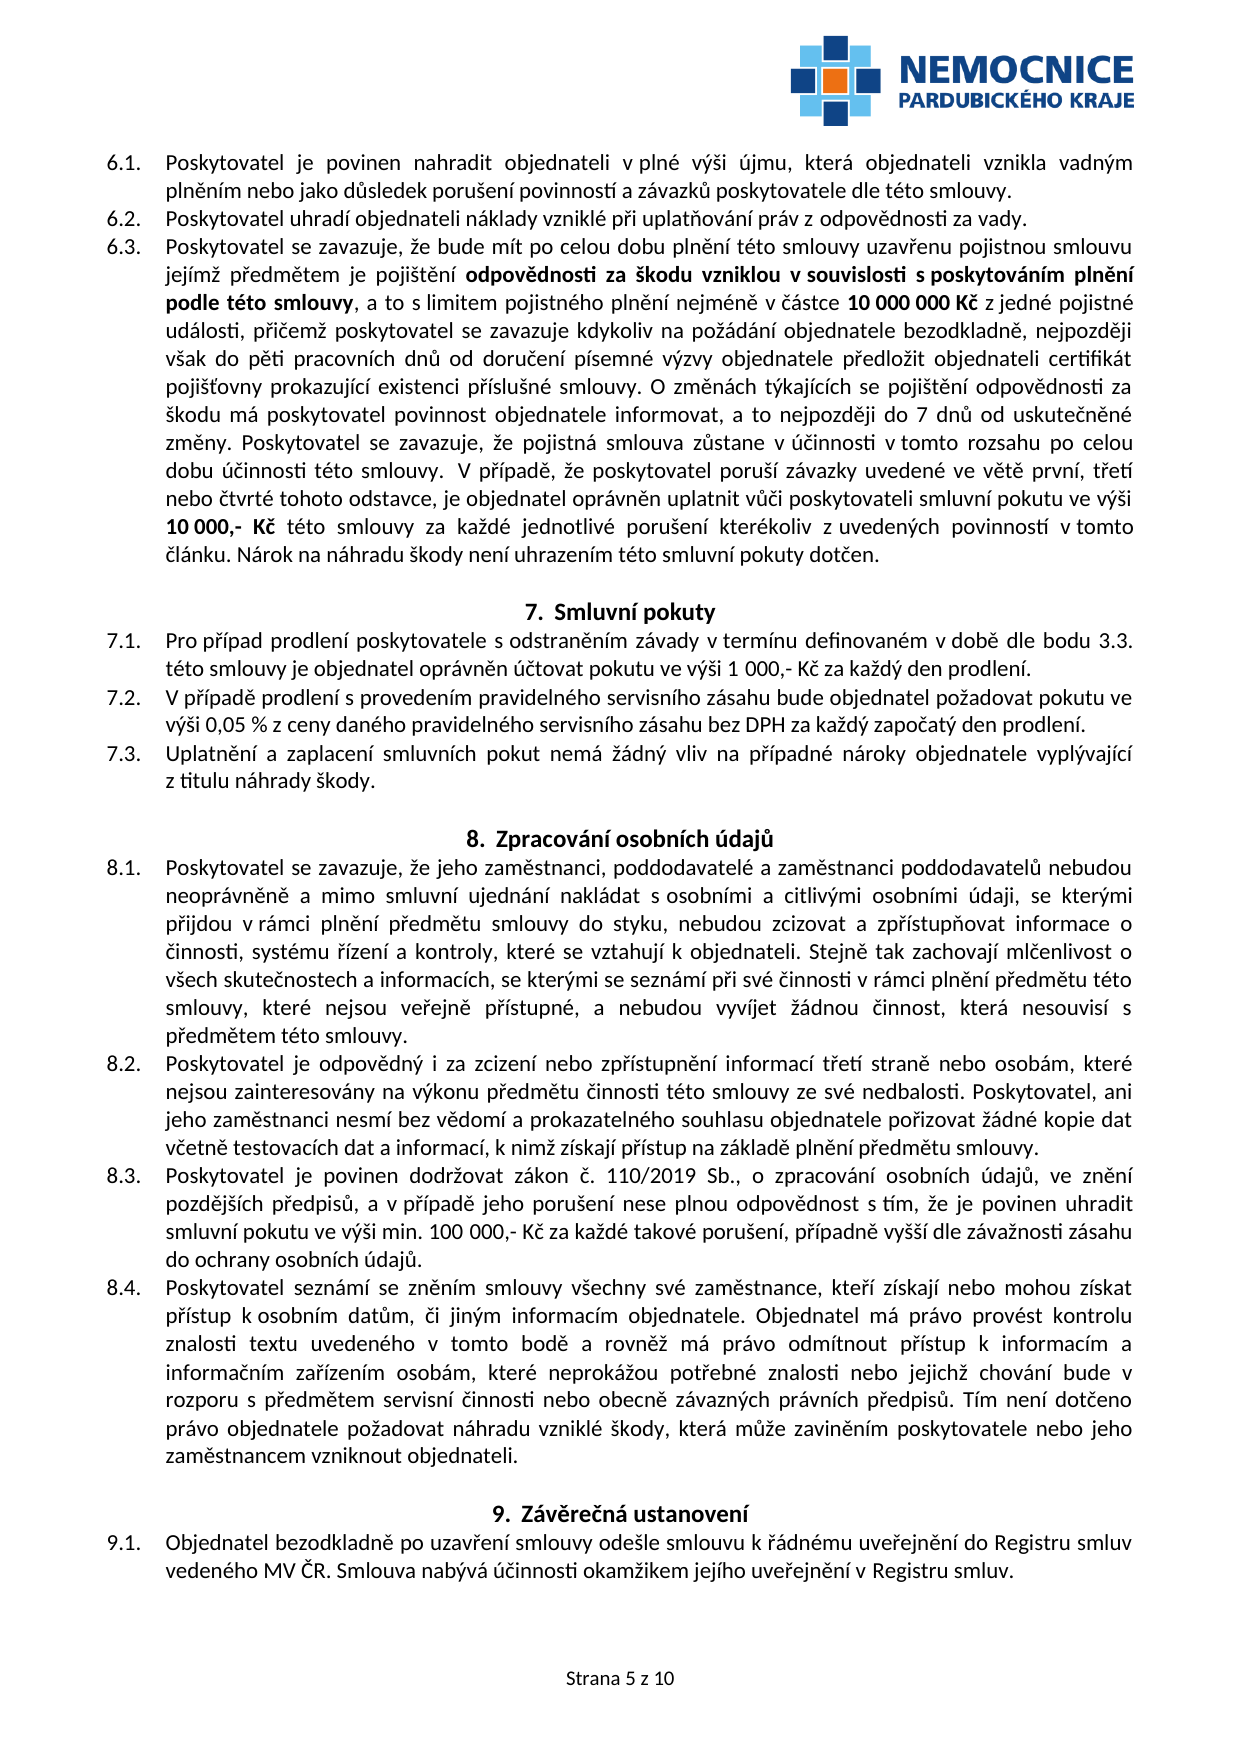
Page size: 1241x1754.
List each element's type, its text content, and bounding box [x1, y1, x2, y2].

list Poskytovatel se zavazuje, že jeho zaměstnanci, poddodavatelé a zaměstnanci poddodavatelů nebudou neoprávněně a mimo smluvní ujednání nakládat s osobními a citlivými osobními údaji, se kterými přijdou v rámci plnění předmětu smlouvy do styku, nebudou zcizovat a zpřístupňovat informace o činnosti, systému řízení a kontroly, které se vztahují k objednateli. Stejně tak zachovají mlčenlivost o všech skutečnostech a informacích, se kterými se seznámí při své činnosti v rámci plnění předmětu této smlouvy, které nejsou veřejně přístupné, a nebudou vyvíjet žádnou činnost, která nesouvisí s předmětem této smlouvy. [106, 853, 1134, 1049]
list Poskytovatel se zavazuje, že bude mít po celou dobu plnění této smlouvy uzavřenu pojistnou smlouvu jejímž předmětem je pojištění odpovědnosti za škodu vzniklou v souvislosti s poskytováním plnění podle této smlouvy, a to s limitem pojistného plnění nejméně v částce 10 000 000 Kč z jedné pojistné události, přičemž poskytovatel se zavazuje kdykoliv na požádání objednatele bezodkladně, nejpozději však do pěti pracovních dnů od doručení písemné výzvy objednatele předložit objednateli certifikát pojišťovny prokazující existenci příslušné smlouvy. O změnách týkajících se pojištění odpovědnosti za škodu má poskytovatel povinnost objednatele informovat, a to nejpozději do 7 dnů od uskutečněné změny. Poskytovatel se zavazuje, že pojistná smlouva zůstane v účinnosti v tomto rozsahu po celou dobu účinnosti této smlouvy. V případě, že poskytovatel poruší závazky uvedené ve větě první, třetí nebo čtvrté tohoto odstavce, je objednatel oprávněn uplatnit vůči poskytovateli smluvní pokutu ve výši 10 000,- Kč této smlouvy za každé jednotlivé porušení kterékoliv z uvedených povinností v tomto článku. Nárok na náhradu škody není uhrazením této smluvní pokuty dotčen. [106, 232, 1134, 568]
list Objednatel bezodkladně po uzavření smlouvy odešle smlouvu k řádnému uveřejnění do Registru smluv vedeného MV ČR. Smlouva nabývá účinnosti okamžikem jejího uveřejnění v Registru smluv. [106, 1528, 1134, 1584]
list Poskytovatel je odpovědný i za zcizení nebo zpřístupnění informací třetí straně nebo osobám, které nejsou zainteresovány na výkonu předmětu činnosti této smlouvy ze své nedbalosti. Poskytovatel, ani jeho zaměstnanci nesmí bez vědomí a prokazatelného souhlasu objednatele pořizovat žádné kopie dat včetně testovacích dat a informací, k nimž získají přístup na základě plnění předmětu smlouvy. [106, 1049, 1134, 1161]
list Závěrečná ustanovení [106, 1498, 1134, 1528]
picture [789, 34, 1134, 127]
list Uplatnění a zaplacení smluvních pokut nemá žádný vliv na případné nároky objednatele vyplývající z titulu náhrady škody. [106, 739, 1134, 795]
list Zpracování osobních údajů [106, 823, 1134, 853]
list V případě prodlení s provedením pravidelného servisního zásahu bude objednatel požadovat pokutu ve výši 0,05 % z ceny daného pravidelného servisního zásahu bez DPH za každý započatý den prodlení. [106, 683, 1134, 739]
list Poskytovatel uhradí objednateli náklady vzniklé při uplatňování práv z odpovědnosti za vady. [106, 204, 1134, 232]
list Poskytovatel je povinen dodržovat zákon č. 110/2019 Sb., o zpracování osobních údajů, ve znění pozdějších předpisů, a v případě jeho porušení nese plnou odpovědnost s tím, že je povinen uhradit smluvní pokutu ve výši min. 100 000,- Kč za každé takové porušení, případně vyšší dle závažnosti zásahu do ochrany osobních údajů. [106, 1161, 1134, 1273]
list Poskytovatel je povinen nahradit objednateli v plné výši újmu, která objednateli vznikla vadným plněním nebo jako důsledek porušení povinností a závazků poskytovatele dle této smlouvy. [106, 148, 1134, 204]
list Pro případ prodlení poskytovatele s odstraněním závady v termínu definovaném v době dle bodu 3.3. této smlouvy je objednatel oprávněn účtovat pokutu ve výši 1 000,- Kč za každý den prodlení. [106, 627, 1134, 683]
list Smluvní pokuty [106, 596, 1134, 627]
list Poskytovatel seznámí se zněním smlouvy všechny své zaměstnance, kteří získají nebo mohou získat přístup k osobním datům, či jiným informacím objednatele. Objednatel má právo provést kontrolu znalosti textu uvedeného v tomto bodě a rovněž má právo odmítnout přístup k informacím a informačním zařízením osobám, které neprokážou potřebné znalosti nebo jejichž chování bude v rozporu s předmětem servisní činnosti nebo obecně závazných právních předpisů. Tím není dotčeno právo objednatele požadovat náhradu vzniklé škody, která může zaviněním poskytovatele nebo jeho zaměstnancem vzniknout objednateli. [106, 1273, 1134, 1470]
